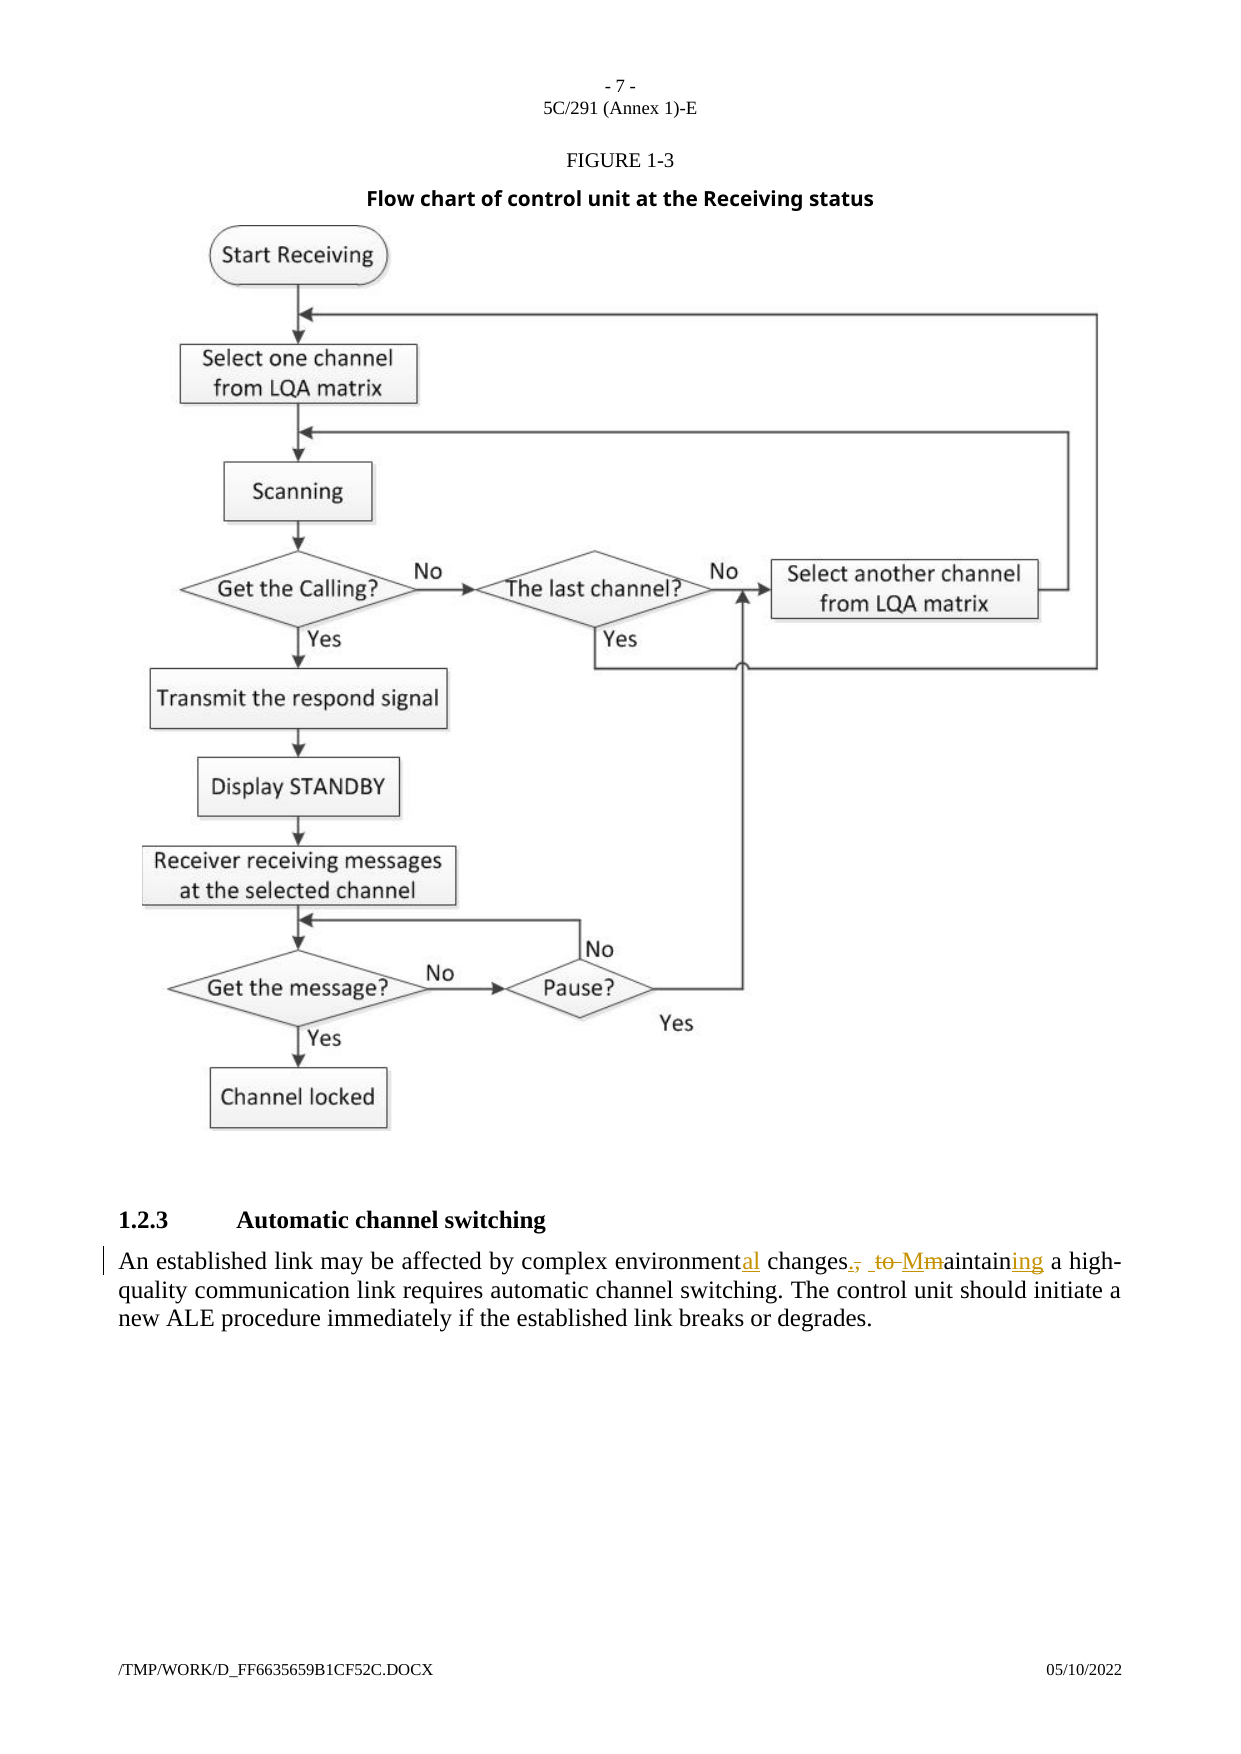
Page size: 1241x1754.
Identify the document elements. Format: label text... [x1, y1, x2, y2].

text An established link may be affected by complex environment changes aintain a high-quality communication link requires automatic channel switching. The control unit should initiate a new ALE procedure immediately if the established link breaks or degrades. [118, 1246, 1122, 1332]
picture [142, 225, 1099, 1131]
title Flow chart of control unit at the Receiving status [118, 184, 1122, 213]
subtitle 1.2.3 Automatic channel switching [118, 1205, 1122, 1233]
text FIGURE 1-3 [118, 148, 1122, 172]
